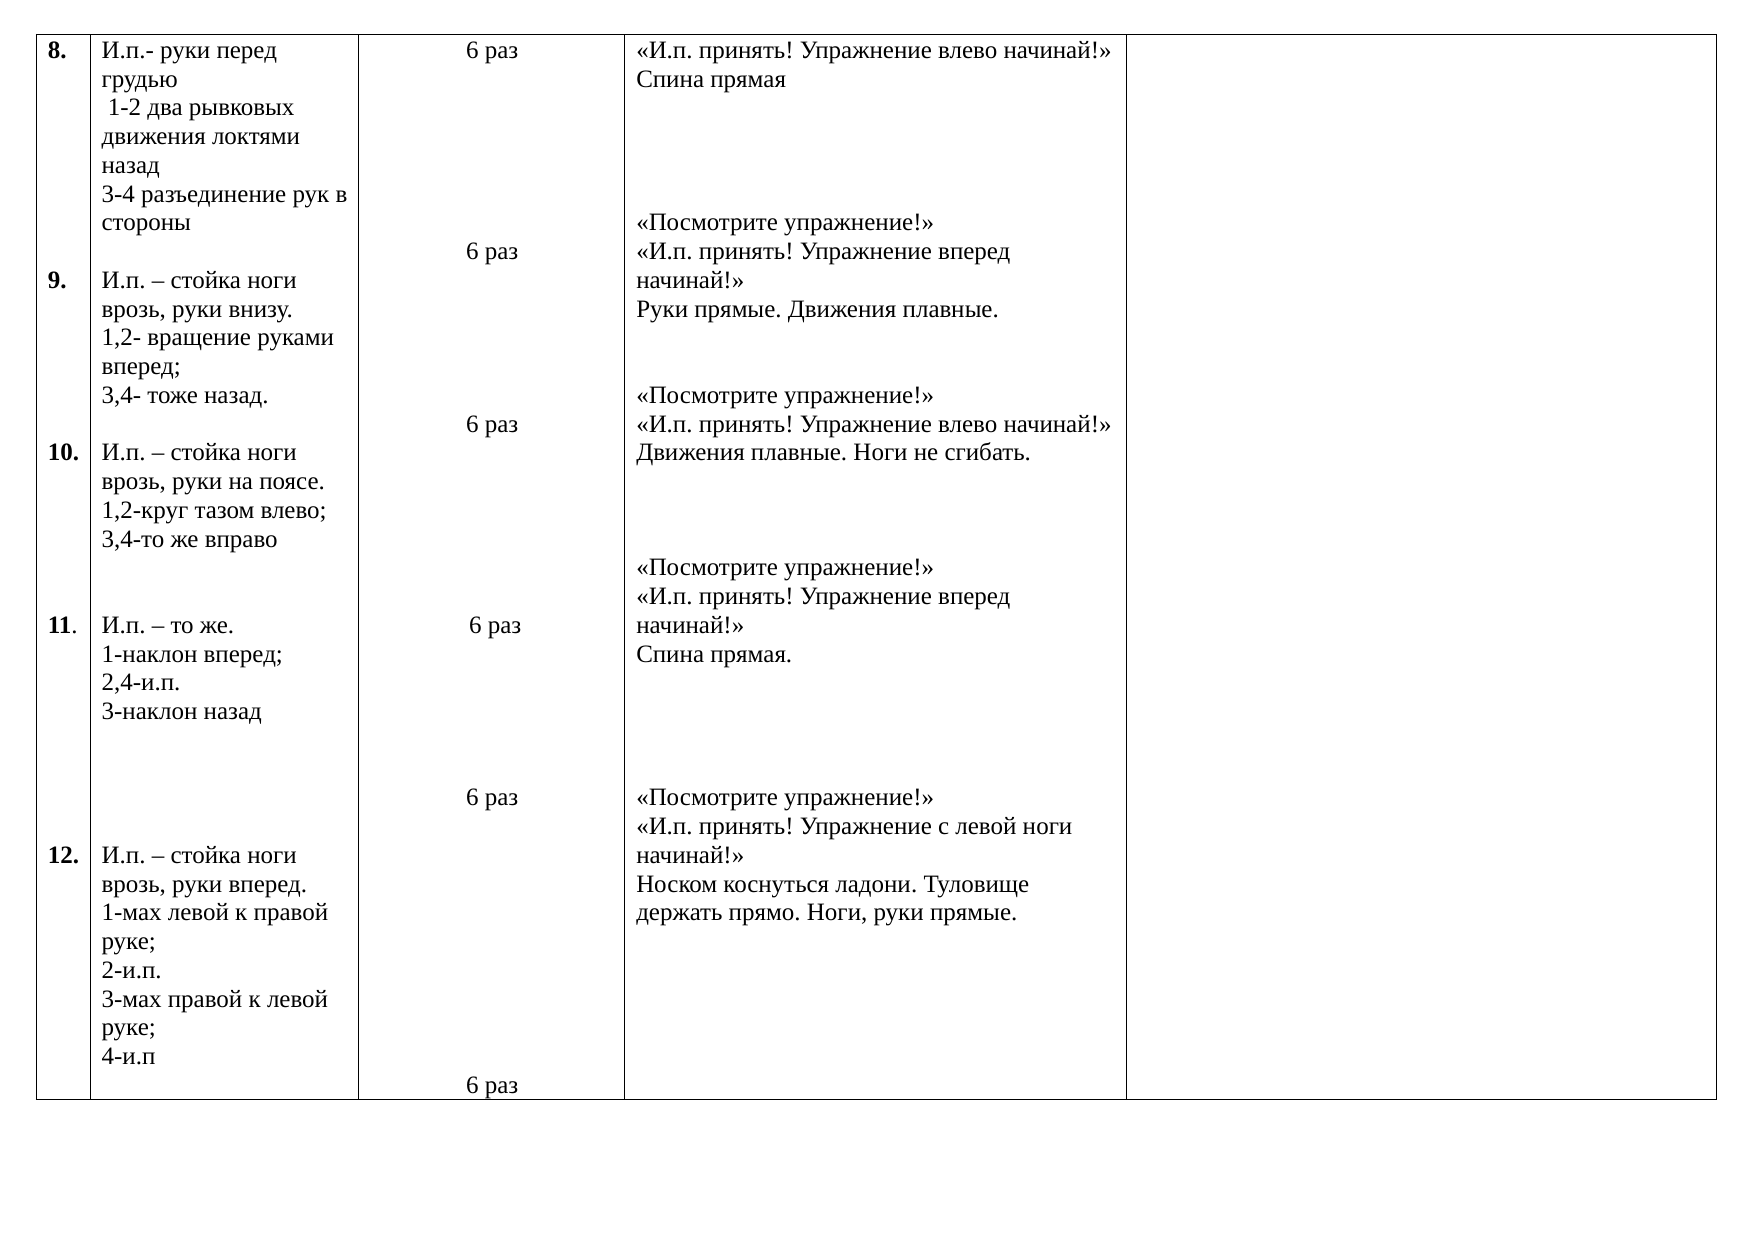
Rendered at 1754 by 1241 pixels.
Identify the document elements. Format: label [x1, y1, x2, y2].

table_cell [91, 35, 358, 1099]
table_cell [359, 35, 624, 1099]
table_cell [625, 35, 1126, 1099]
table_cell [37, 35, 90, 1099]
table_cell [1127, 35, 1716, 1099]
